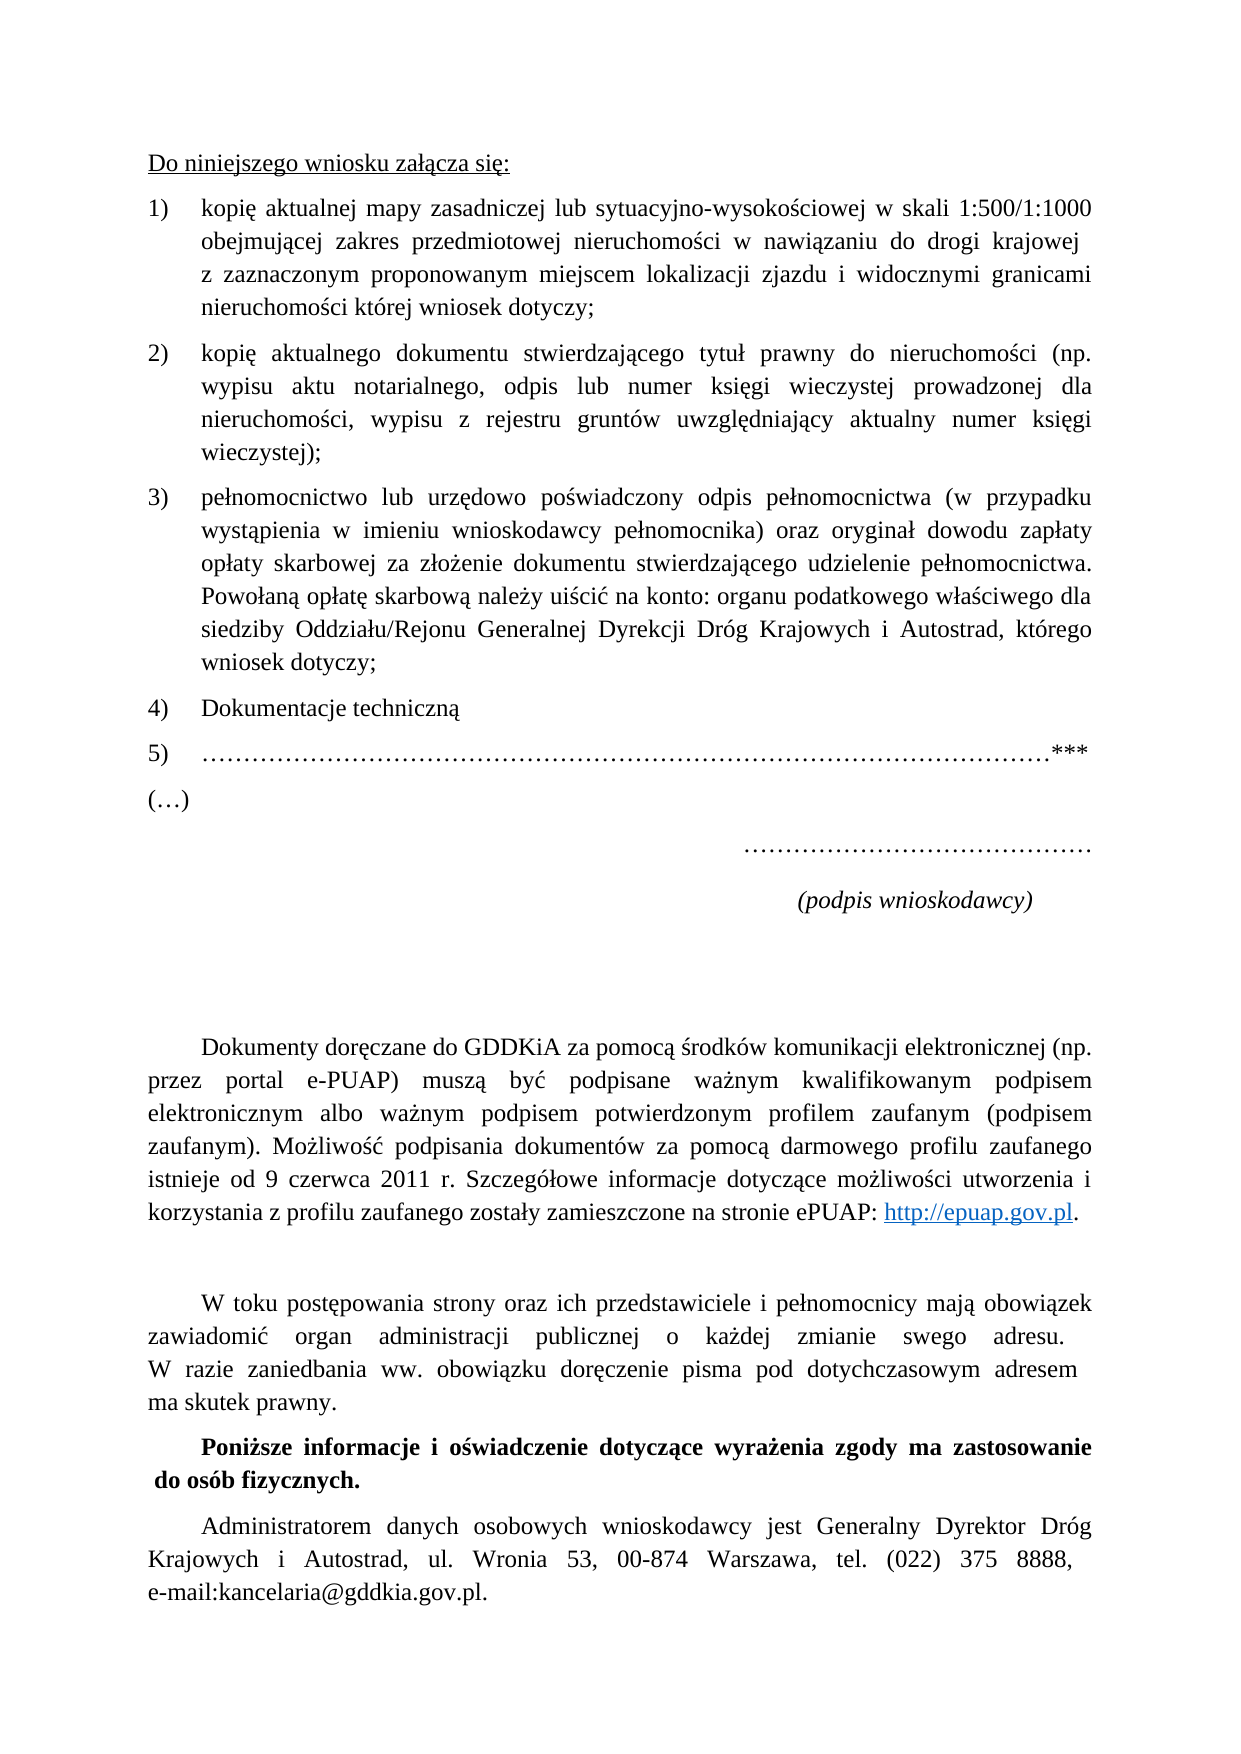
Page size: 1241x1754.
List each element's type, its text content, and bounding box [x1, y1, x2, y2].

text (podpis wnioskodawcy) [797, 885, 1093, 914]
text Administratorem danych osobowych wnioskodawcy jest Generalny Dyrektor Dróg Krajowych i Autostrad, ul. Wronia 53, 00-874 Warszawa, tel. (022) 375 8888, e-mail:kancelaria@gddkia.gov.pl. [148, 1511, 1093, 1606]
text Do niniejszego wniosku załącza się: [148, 148, 1093, 176]
text …………………………………… [148, 829, 1093, 858]
text Dokumenty doręczane do GDDKiA za pomocą środków komunikacji elektronicznej (np. przez portal e-PUAP) muszą być podpisane ważnym kwalifikowanym podpisem elektronicznym albo ważnym podpisem potwierdzonym profilem zaufanym (podpisem zaufanym). Możliwość podpisania dokumentów za pomocą darmowego profilu zaufanego istnieje od 9 czerwca 2011 r. Szczegółowe informacje dotyczące możliwości utworzenia i korzystania z profilu zaufanego zostały zamieszczone na stronie ePUAP: http://epuap.gov.pl. [148, 1032, 1093, 1226]
text 1) kopię aktualnej mapy zasadniczej lub sytuacyjno-wysokościowej w skali 1:500/1:1000 obejmującej zakres przedmiotowej nieruchomości w nawiązaniu do drogi krajowej z zaznaczonym proponowanym miejscem lokalizacji zjazdu i widocznymi granicami nieruchomości której wniosek dotyczy; [148, 193, 1093, 321]
text 3) pełnomocnictwo lub urzędowo poświadczony odpis pełnomocnictwa (w przypadku wystąpienia w imieniu wnioskodawcy pełnomocnika) oraz oryginał dowodu zapłaty opłaty skarbowej za złożenie dokumentu stwierdzającego udzielenie pełnomocnictwa. Powołaną opłatę skarbową należy uiścić na konto: organu podatkowego właściwego dla siedziby Oddziału/Rejonu Generalnej Dyrekcji Dróg Krajowych i Autostrad, którego wniosek dotyczy; [148, 482, 1093, 676]
text (…) [148, 784, 1093, 813]
text 4) Dokumentacje techniczną [148, 693, 1093, 722]
text W toku postępowania strony oraz ich przedstawiciele i pełnomocnicy mają obowiązek zawiadomić organ administracji publicznej o każdej zmianie swego adresu. W razie zaniedbania ww. obowiązku doręczenie pisma pod dotychczasowym adresem ma skutek prawny. [148, 1288, 1093, 1416]
text 5) …………………………………………………………………………………………*** [148, 738, 1093, 767]
text Poniższe informacje i oświadczenie dotyczące wyrażenia zgody ma zastosowanie do osób fizycznych. [148, 1432, 1093, 1494]
text 2) kopię aktualnego dokumentu stwierdzającego tytuł prawny do nieruchomości (np. wypisu aktu notarialnego, odpis lub numer księgi wieczystej prowadzonej dla nieruchomości, wypisu z rejestru gruntów uwzględniający aktualny numer księgi wieczystej); [148, 338, 1093, 466]
